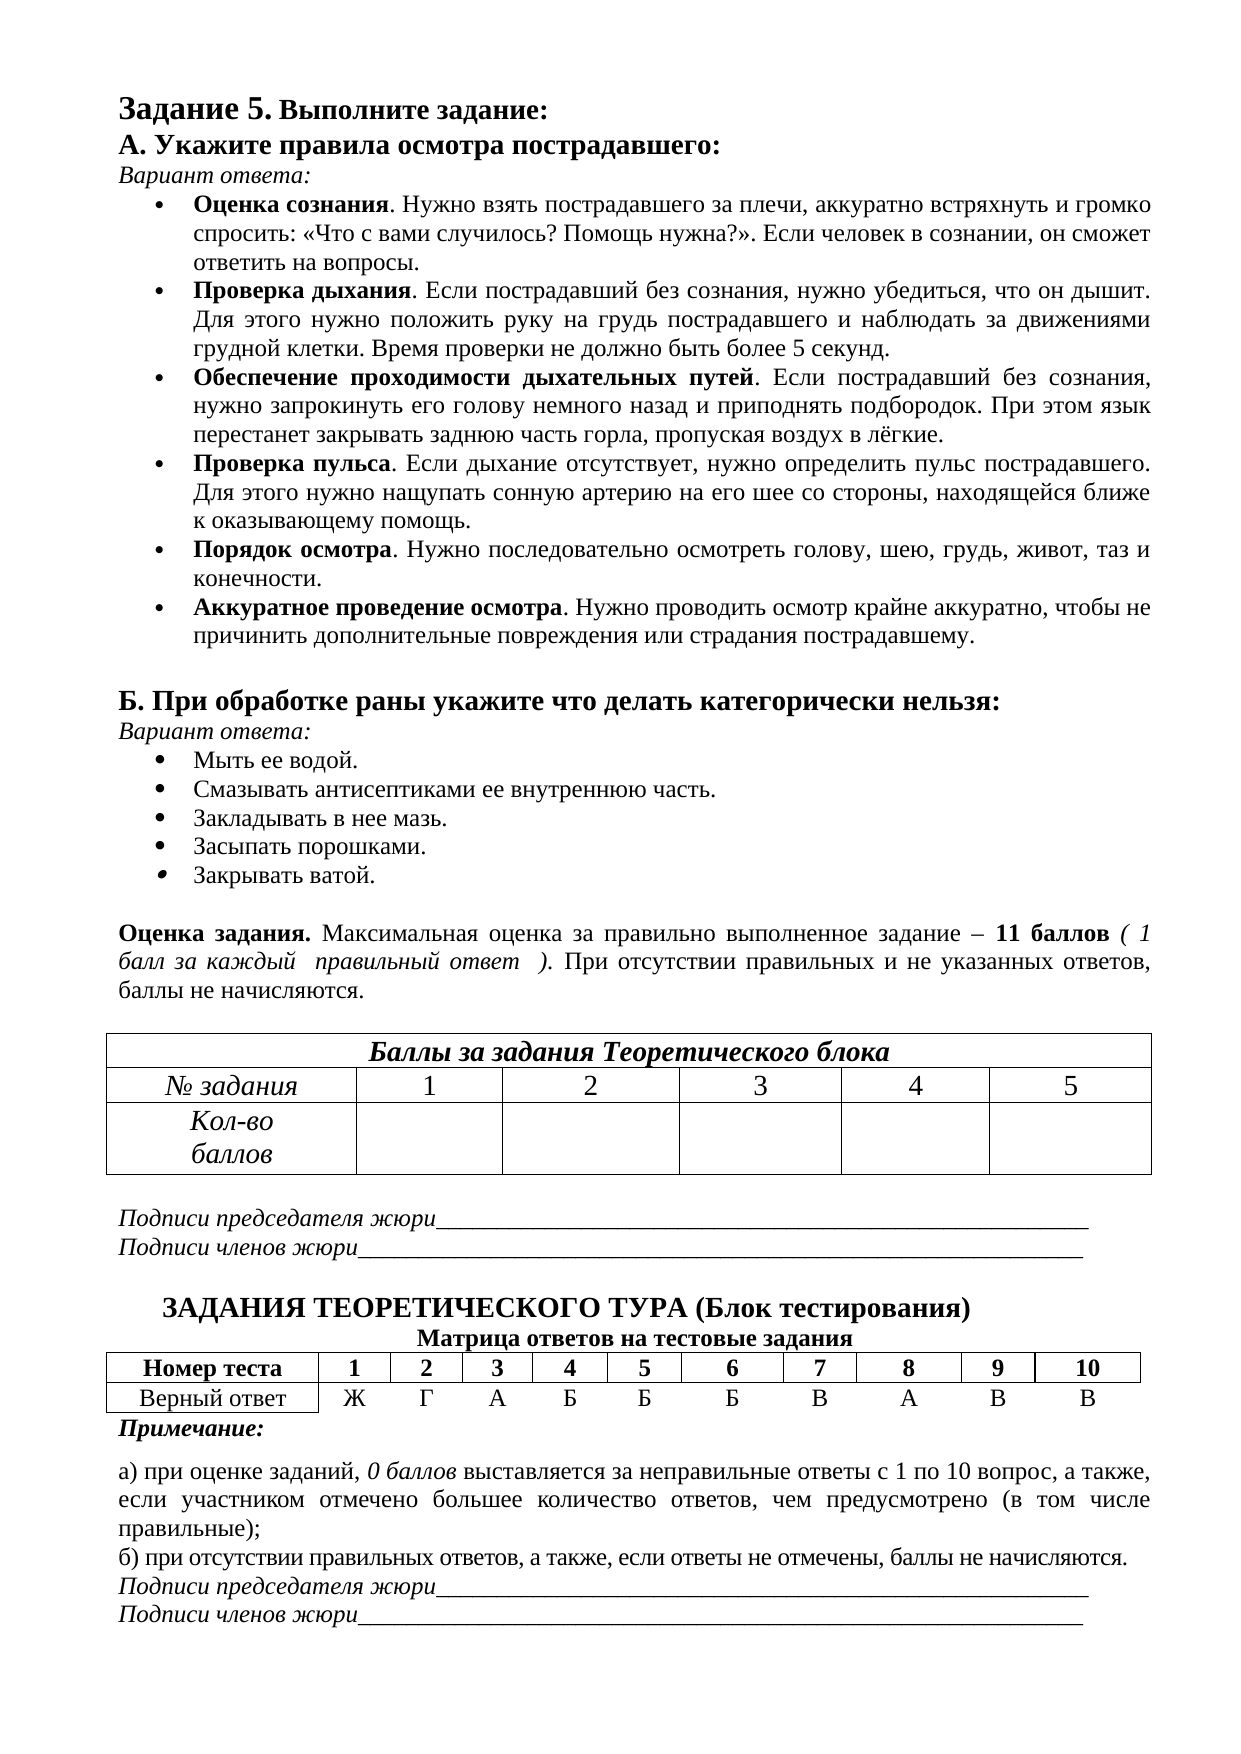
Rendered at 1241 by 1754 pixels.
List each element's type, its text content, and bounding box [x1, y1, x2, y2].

table_cell В [1035, 1383, 1140, 1412]
table_header 9 [962, 1353, 1034, 1382]
table_cell В [961, 1383, 1035, 1412]
table_cell 5 [990, 1068, 1151, 1102]
text Подписи председателя жюри______________________________________________________ [118, 1571, 1152, 1599]
text а) при оценке заданий, 0 баллов выставляется за неправильные ответы с 1 по 10 вопрос, а также, если участником отмечено большее количество ответов, чем предусмотрено (в том числе правильные); [118, 1456, 1152, 1542]
text Примечание: [118, 1413, 1152, 1441]
table_cell Кол-во баллов [107, 1103, 356, 1174]
list Аккуратное проведение осмотра. Нужно проводить осмотр крайне аккуратно, чтобы не причинить дополнительные повреждения или страдания пострадавшему. [156, 592, 1152, 649]
table_header 1 [319, 1353, 390, 1382]
list Проверка дыхания. Если пострадавший без сознания, нужно убедиться, что он дышит. Для этого нужно положить руку на грудь пострадавшего и наблюдать за движениями грудной клетки. Время проверки не должно быть более 5 секунд. [156, 276, 1152, 362]
table_cell [680, 1103, 841, 1174]
table_header 3 [463, 1353, 532, 1382]
table_header 8 [857, 1353, 961, 1382]
table_cell [503, 1103, 679, 1174]
list Обеспечение проходимости дыхательных путей. Если пострадавший без сознания, нужно запрокинуть его голову немного назад и приподнять подбородок. При этом язык перестанет закрывать заднюю часть горла, пропуская воздух в лёгкие. [156, 362, 1152, 448]
text Оценка задания. Максимальная оценка за правильно выполненное задание – 11 баллов ( 1 балл за каждый правильный ответ ). При отсутствии правильных и не указанных ответов, баллы не начисляются. [118, 918, 1152, 1004]
list Проверка пульса. Если дыхание отсутствует, нужно определить пульс пострадавшего. Для этого нужно нащупать сонную артерию на его шее со стороны, находящейся ближе к оказывающему помощь. [156, 448, 1152, 534]
table_header 10 [1036, 1353, 1140, 1382]
table_cell 3 [680, 1068, 841, 1102]
table_cell № задания [107, 1068, 356, 1102]
table_header 2 [391, 1353, 462, 1382]
table_header 7 [784, 1353, 856, 1382]
table_cell Б [608, 1383, 682, 1412]
list Порядок осмотра. Нужно последовательно осмотреть голову, шею, грудь, живот, таз и конечности. [156, 534, 1152, 592]
list Смазывать антисептиками ее внутреннюю часть. [156, 774, 1152, 803]
table_cell А [856, 1383, 961, 1412]
table_cell 4 [842, 1068, 989, 1102]
table_cell Г [390, 1383, 462, 1412]
table_cell 2 [503, 1068, 679, 1102]
text Б. При обработке раны укажите что делать категорически нельзя: [118, 683, 1152, 716]
text А. Укажите правила осмотра пострадавшего: [118, 127, 1152, 161]
table_cell А [463, 1383, 532, 1412]
table_cell [357, 1103, 502, 1174]
table_header 6 [682, 1353, 783, 1382]
text Матрица ответов на тестовые задания [118, 1323, 1152, 1352]
table_header Номер теста [107, 1353, 318, 1382]
table_cell Б [682, 1383, 783, 1412]
text Подписи председателя жюри______________________________________________________ [118, 1203, 1152, 1232]
table_cell Б [532, 1383, 608, 1412]
text Вариант ответа: [118, 716, 1152, 745]
list Закрывать ватой. [156, 860, 1152, 889]
table_cell Ж [319, 1383, 390, 1412]
list Закладывать в нее мазь. [156, 803, 1152, 831]
text Вариант ответа: [118, 161, 1152, 189]
text Задание 5. Выполните задание: [118, 89, 1152, 127]
table_cell [990, 1103, 1151, 1174]
table_cell В [783, 1383, 856, 1412]
text ЗАДАНИЯ ТЕОРЕТИЧЕСКОГО ТУРА (Блок тестирования) [118, 1290, 1152, 1323]
table_header Баллы за задания Теоретического блока [107, 1034, 1151, 1067]
list Оценка сознания. Нужно взять пострадавшего за плечи, аккуратно встряхнуть и громко спросить: «Что с вами случилось? Помощь нужна?». Если человек в сознании, он сможет ответить на вопросы. [156, 189, 1152, 276]
table_header 5 [608, 1353, 681, 1382]
text Подписи членов жюри____________________________________________________________ [118, 1232, 1152, 1261]
list Засыпать порошками. [156, 831, 1152, 860]
table_cell [842, 1103, 989, 1174]
text б) при отсутствии правильных ответов, а также, если ответы не отмечены, баллы не начисляются. [118, 1542, 1152, 1571]
text Подписи членов жюри____________________________________________________________ [118, 1599, 1152, 1628]
table_cell 1 [357, 1068, 502, 1102]
list Мыть ее водой. [156, 745, 1152, 774]
table_cell Верный ответ [107, 1383, 318, 1412]
table_header 4 [533, 1353, 607, 1382]
